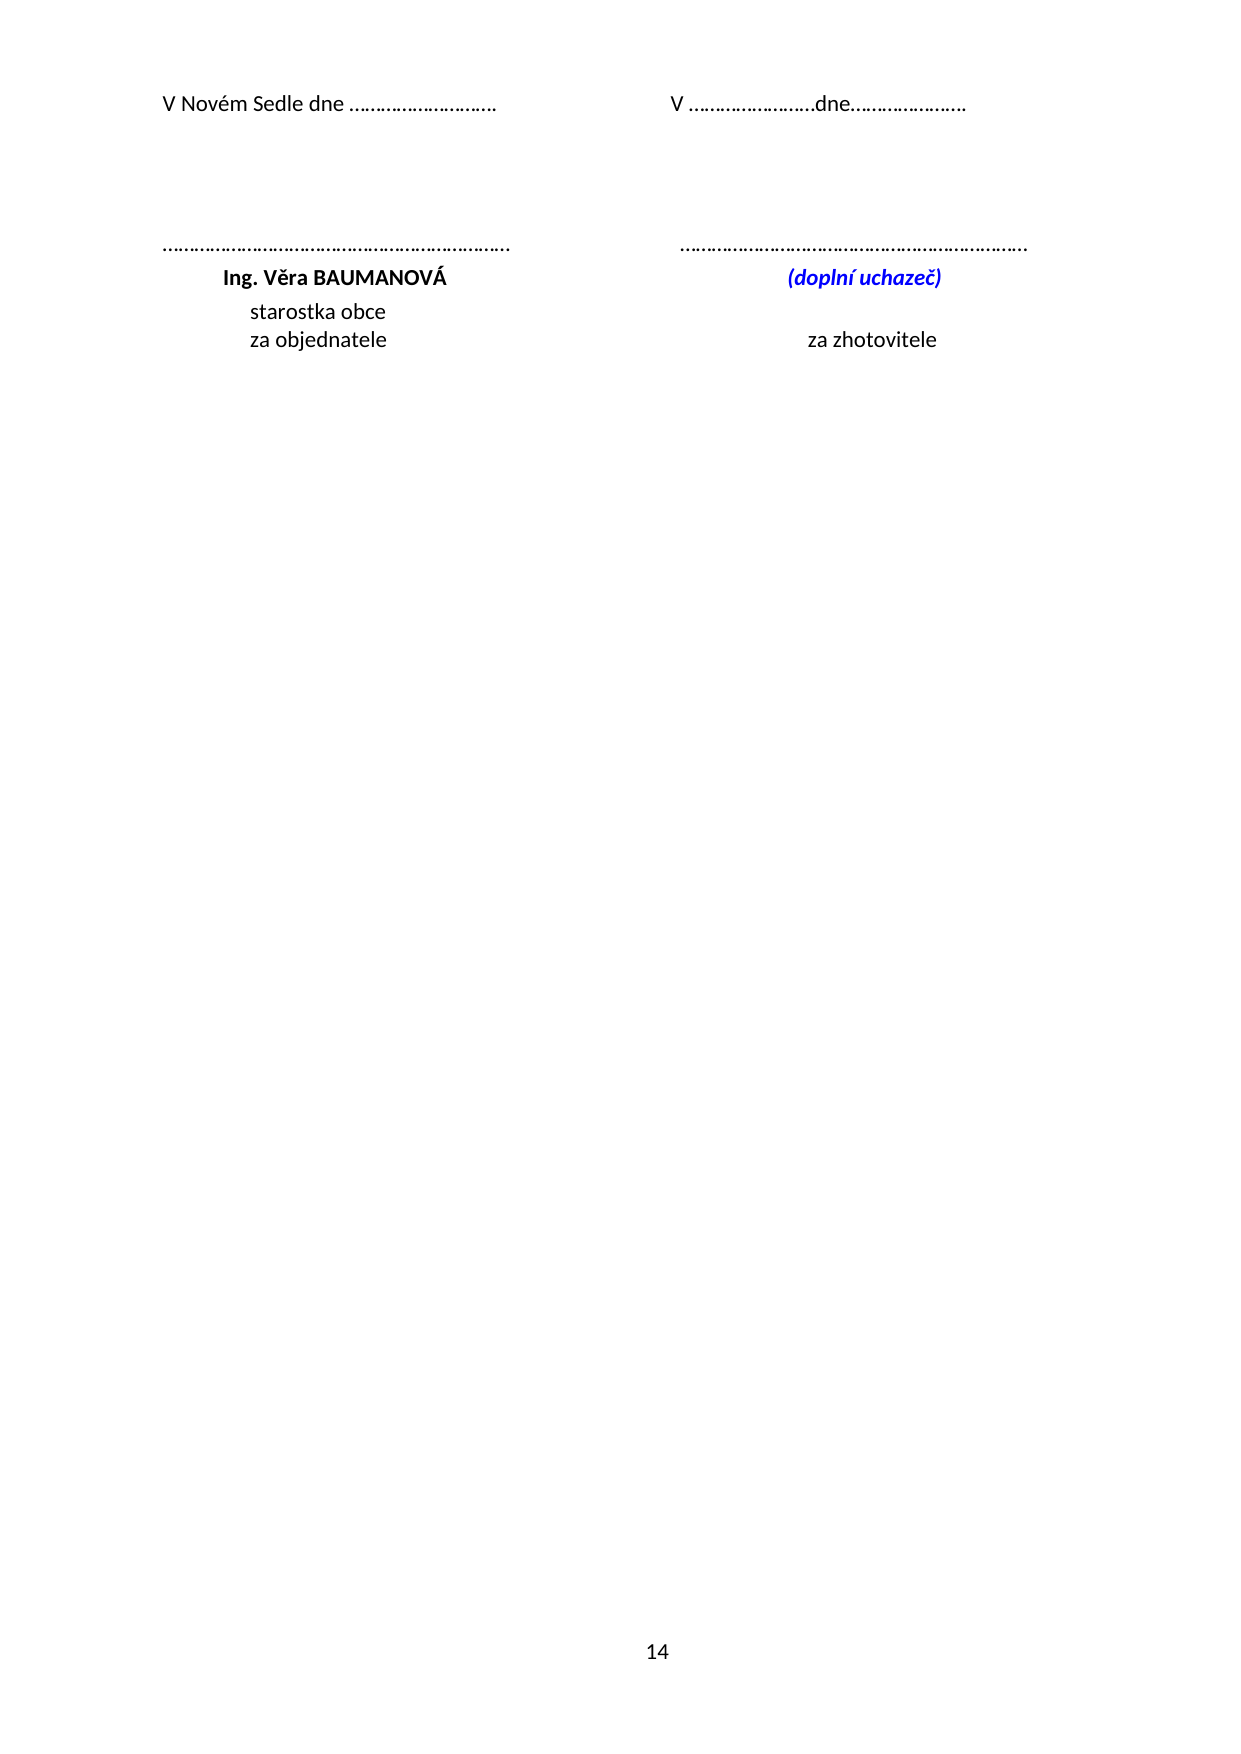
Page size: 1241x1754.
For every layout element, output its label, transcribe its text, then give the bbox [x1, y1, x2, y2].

text starostka obce [162, 297, 1093, 325]
text V Novém Sedle dne ………………………. V ……………………dne…………………. [162, 89, 1093, 117]
text ………………………………………………………… ………………………………………………………… [162, 229, 1093, 257]
list Ing. Věra BAUMANOVÁ (doplní uchazeč) [118, 263, 1093, 291]
text za objednatele za zhotovitele [162, 325, 1093, 353]
